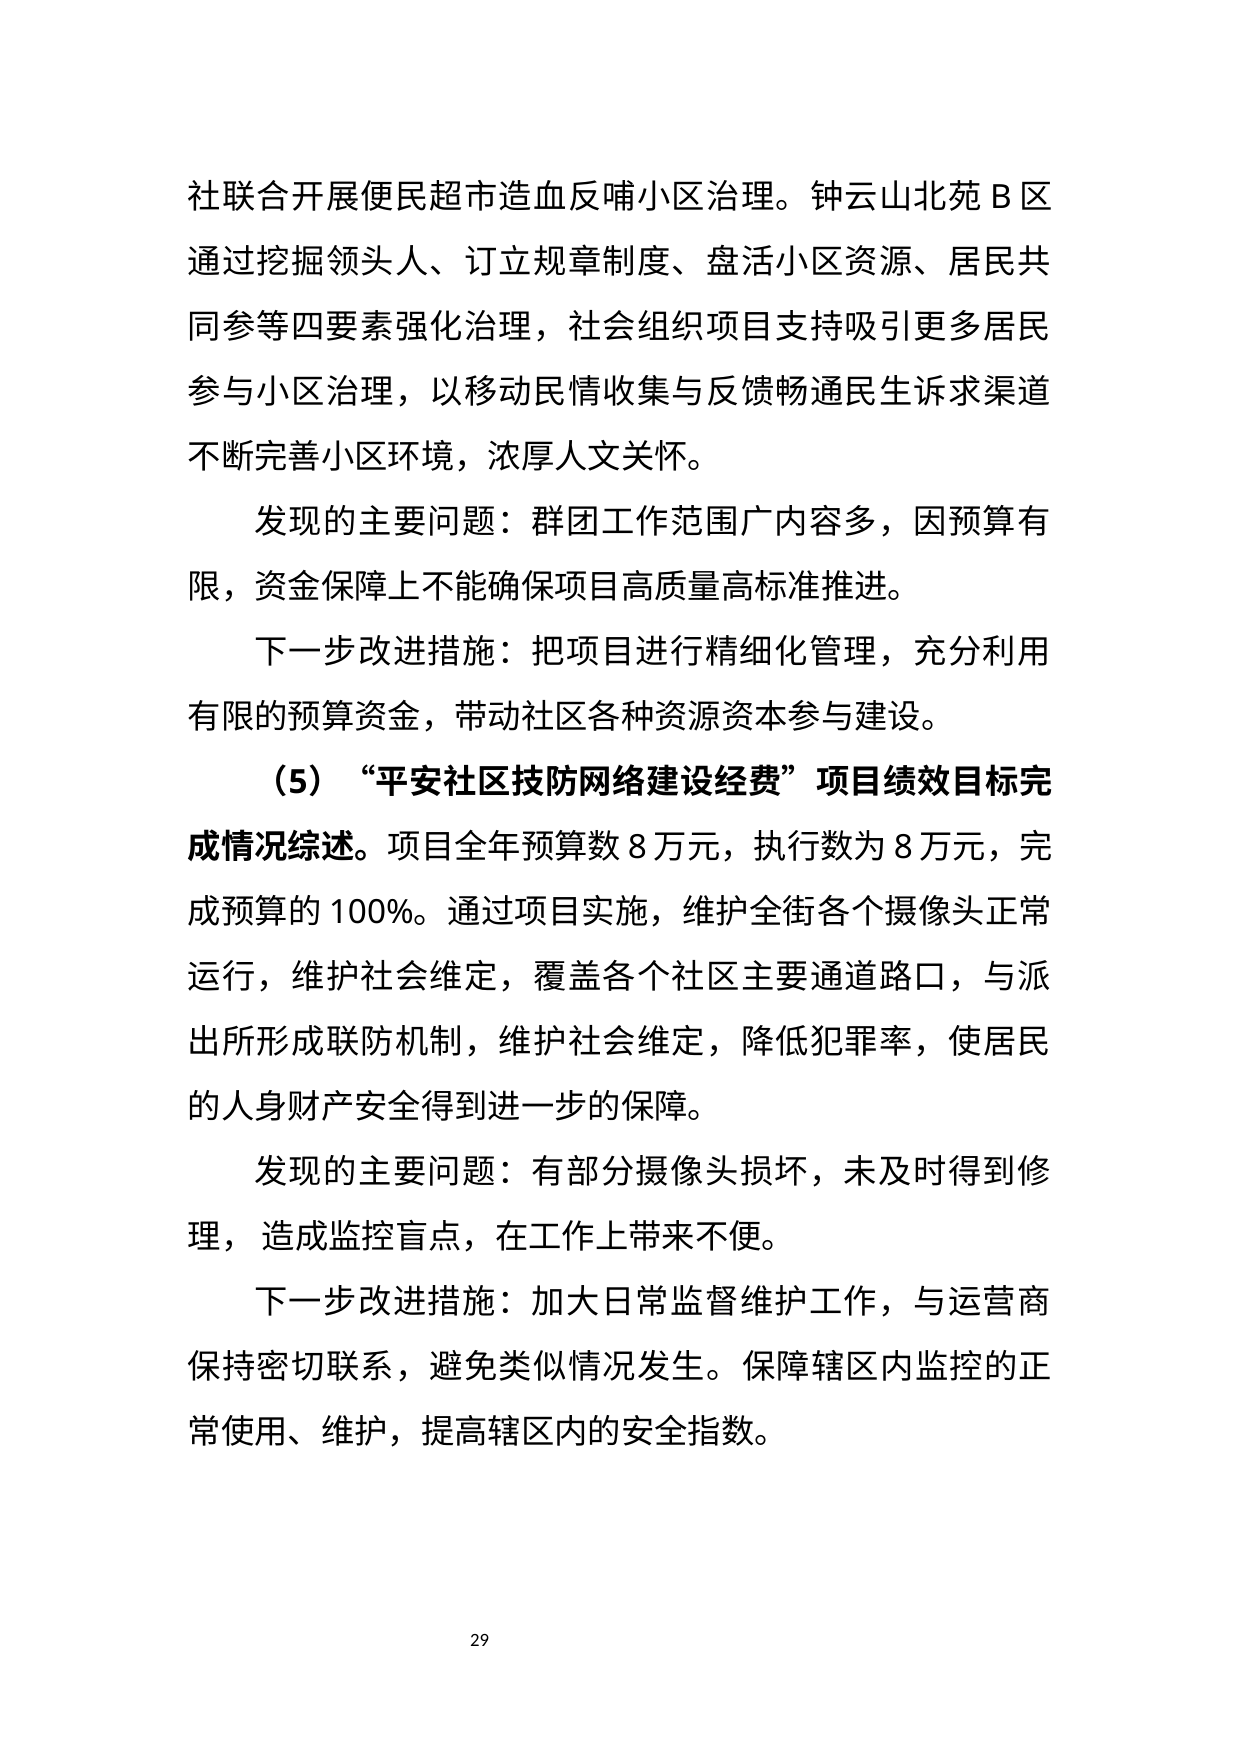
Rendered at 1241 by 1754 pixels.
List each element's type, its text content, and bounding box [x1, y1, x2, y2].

text （5）“平安社区技防网络建设经费”项目绩效目标完成情况综述。项目全年预算数8万元，执行数为8万元，完成预算的100%。通过项目实施，维护全街各个摄像头正常运行，维护社会维定，覆盖各个社区主要通道路口，与派出所形成联防机制，维护社会维定，降低犯罪率，使居民的人身财产安全得到进一步的保障。 [187, 747, 1053, 1137]
text 下一步改进措施：加大日常监督维护工作，与运营商保持密切联系，避免类似情况发生。保障辖区内监控的正常使用、维护，提高辖区内的安全指数。 [187, 1267, 1053, 1462]
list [187, 162, 1053, 487]
list 下一步改进措施：把项目进行精细化管理，充分利用有限的预算资金，带动社区各种资源资本参与建设。 [187, 617, 1053, 747]
list 发现的主要问题：群团工作范围广内容多，因预算有限，资金保障上不能确保项目高质量高标准推进。 [187, 487, 1053, 617]
text 发现的主要问题：有部分摄像头损坏，未及时得到修理， 造成监控盲点，在工作上带来不便。 [187, 1137, 1053, 1267]
